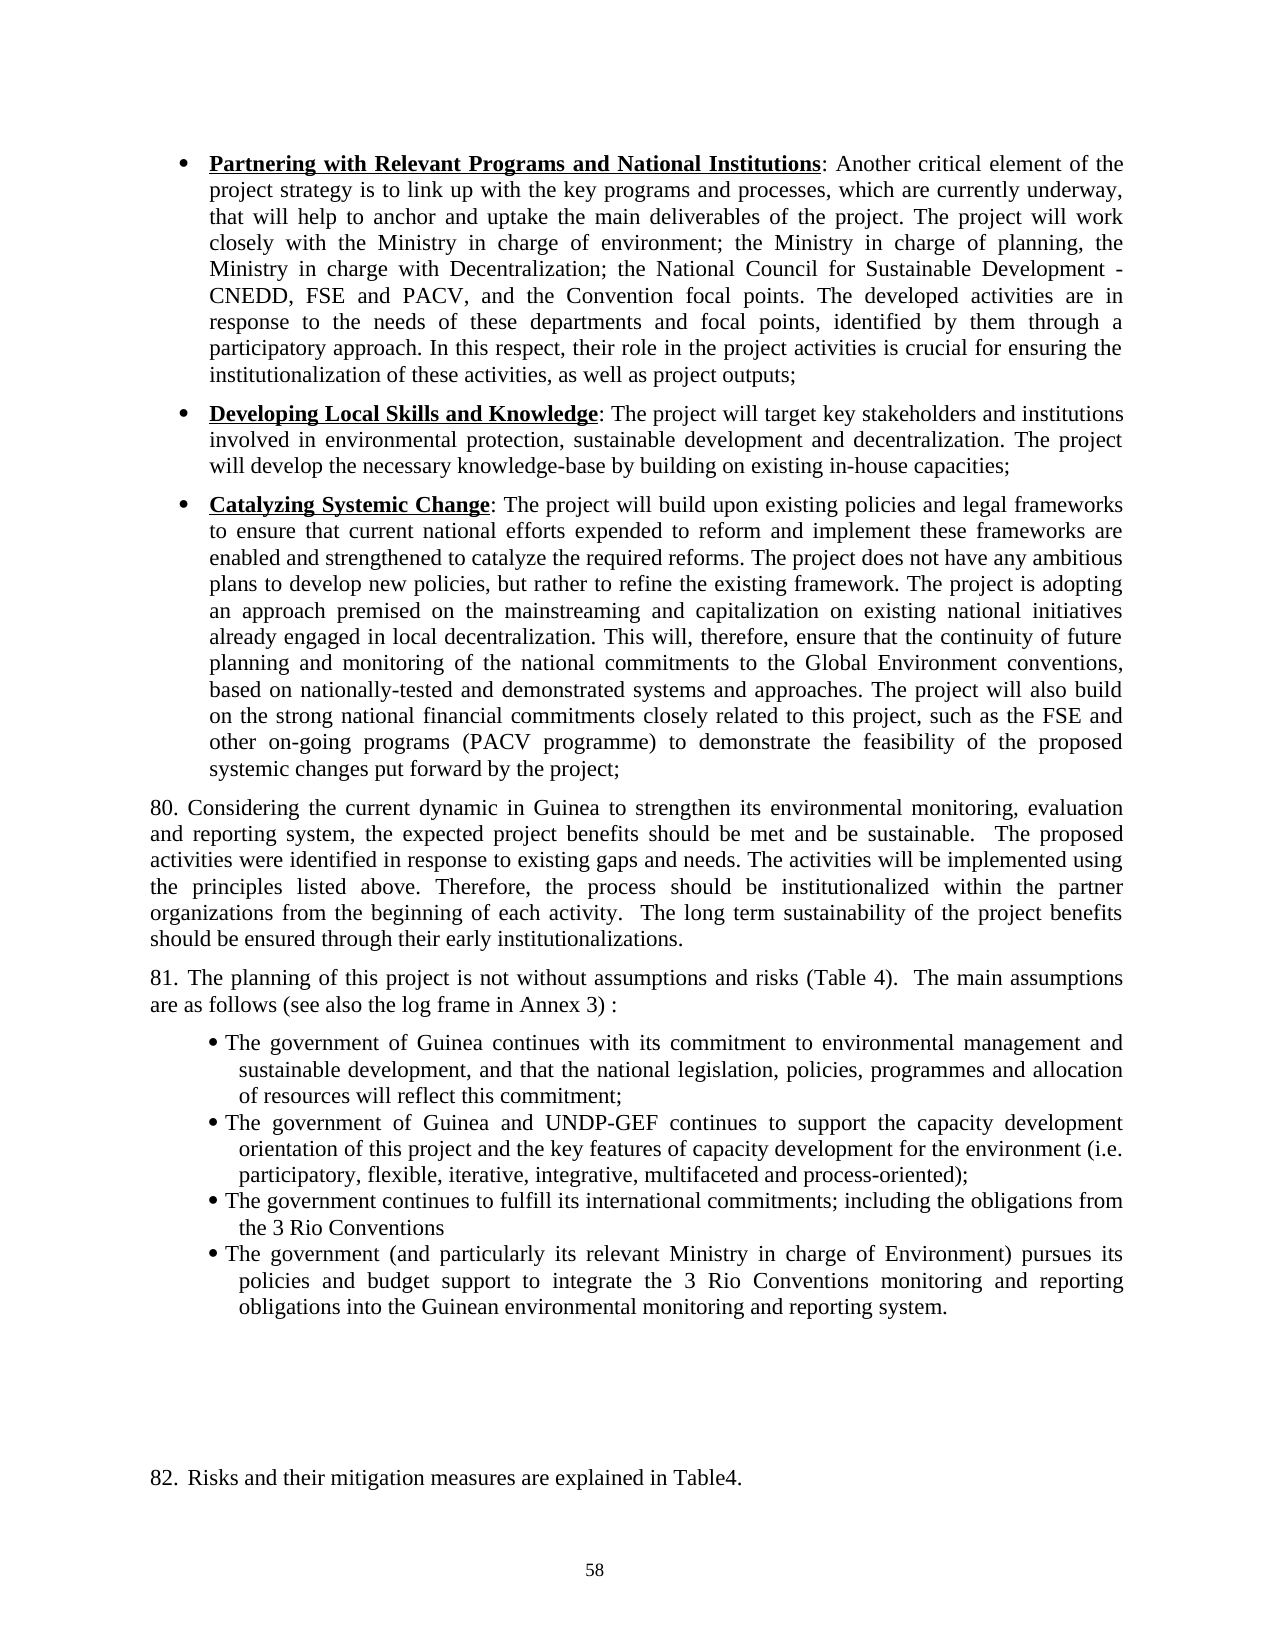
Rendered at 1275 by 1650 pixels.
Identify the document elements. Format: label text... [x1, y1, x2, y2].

list The government continues to fulfill its international commitments; including the obligations from the 3 Rio Conventions [209, 1188, 1124, 1240]
list Developing Local Skills and Knowledge: The project will target key stakeholders and institutions involved in environmental protection, sustainable development and decentralization. The project will develop the necessary knowledge-base by building on existing in-house capacities; [179, 400, 1124, 479]
list The government of Guinea continues with its commitment to environmental management and sustainable development, and that the national legislation, policies, programmes and allocation of resources will reflect this commitment; [209, 1029, 1124, 1108]
list Catalyzing Systemic Change: The project will build upon existing policies and legal frameworks to ensure that current national efforts expended to reform and implement these frameworks are enabled and strengthened to catalyze the required reforms. The project does not have any ambitious plans to develop new policies, but rather to refine the existing framework. The project is adopting an approach premised on the mainstreaming and capitalization on existing national initiatives already engaged in local decentralization. This will, therefore, ensure that the continuity of future planning and monitoring of the national commitments to the Global Environment conventions, based on nationally-tested and demonstrated systems and approaches. The project will also build on the strong national financial commitments closely related to this project, such as the FSE and other on-going programs (PACV programme) to demonstrate the feasibility of the proposed systemic changes put forward by the project; [179, 491, 1124, 781]
list The government of Guinea and UNDP-GEF continues to support the capacity development orientation of this project and the key features of capacity development for the environment (i.e. participatory, flexible, iterative, integrative, multifaceted and process-oriented); [209, 1108, 1124, 1188]
list The government (and particularly its relevant Ministry in charge of Environment) pursues its policies and budget support to integrate the 3 Rio Conventions monitoring and reporting obligations into the Guinean environmental monitoring and reporting system. [209, 1240, 1124, 1319]
list Considering the current dynamic in Guinea to strengthen its environmental monitoring, evaluation and reporting system, the expected project benefits should be met and be sustainable. The proposed activities were identified in response to existing gaps and needs. The activities will be implemented using the principles listed above. Therefore, the process should be institutionalized within the partner organizations from the beginning of each activity. The long term sustainability of the project benefits should be ensured through their early institutionalizations. [150, 794, 1125, 952]
list The planning of this project is not without assumptions and risks (Table 4). The main assumptions are as follows (see also the log frame in Annex 3) : [150, 964, 1125, 1017]
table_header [139, 1451, 1136, 1490]
list Partnering with Relevant Programs and National Institutions: Another critical element of the project strategy is to link up with the key programs and processes, which are currently underway, that will help to anchor and uptake the main deliverables of the project. The project will work closely with the Ministry in charge of environment; the Ministry in charge of planning, the Ministry in charge with Decentralization; the National Council for Sustainable Development - CNEDD, FSE and PACV, and the Convention focal points. The developed activities are in response to the needs of these departments and focal points, identified by them through a participatory approach. In this respect, their role in the project activities is crucial for ensuring the institutionalization of these activities, as well as project outputs; [179, 150, 1124, 387]
